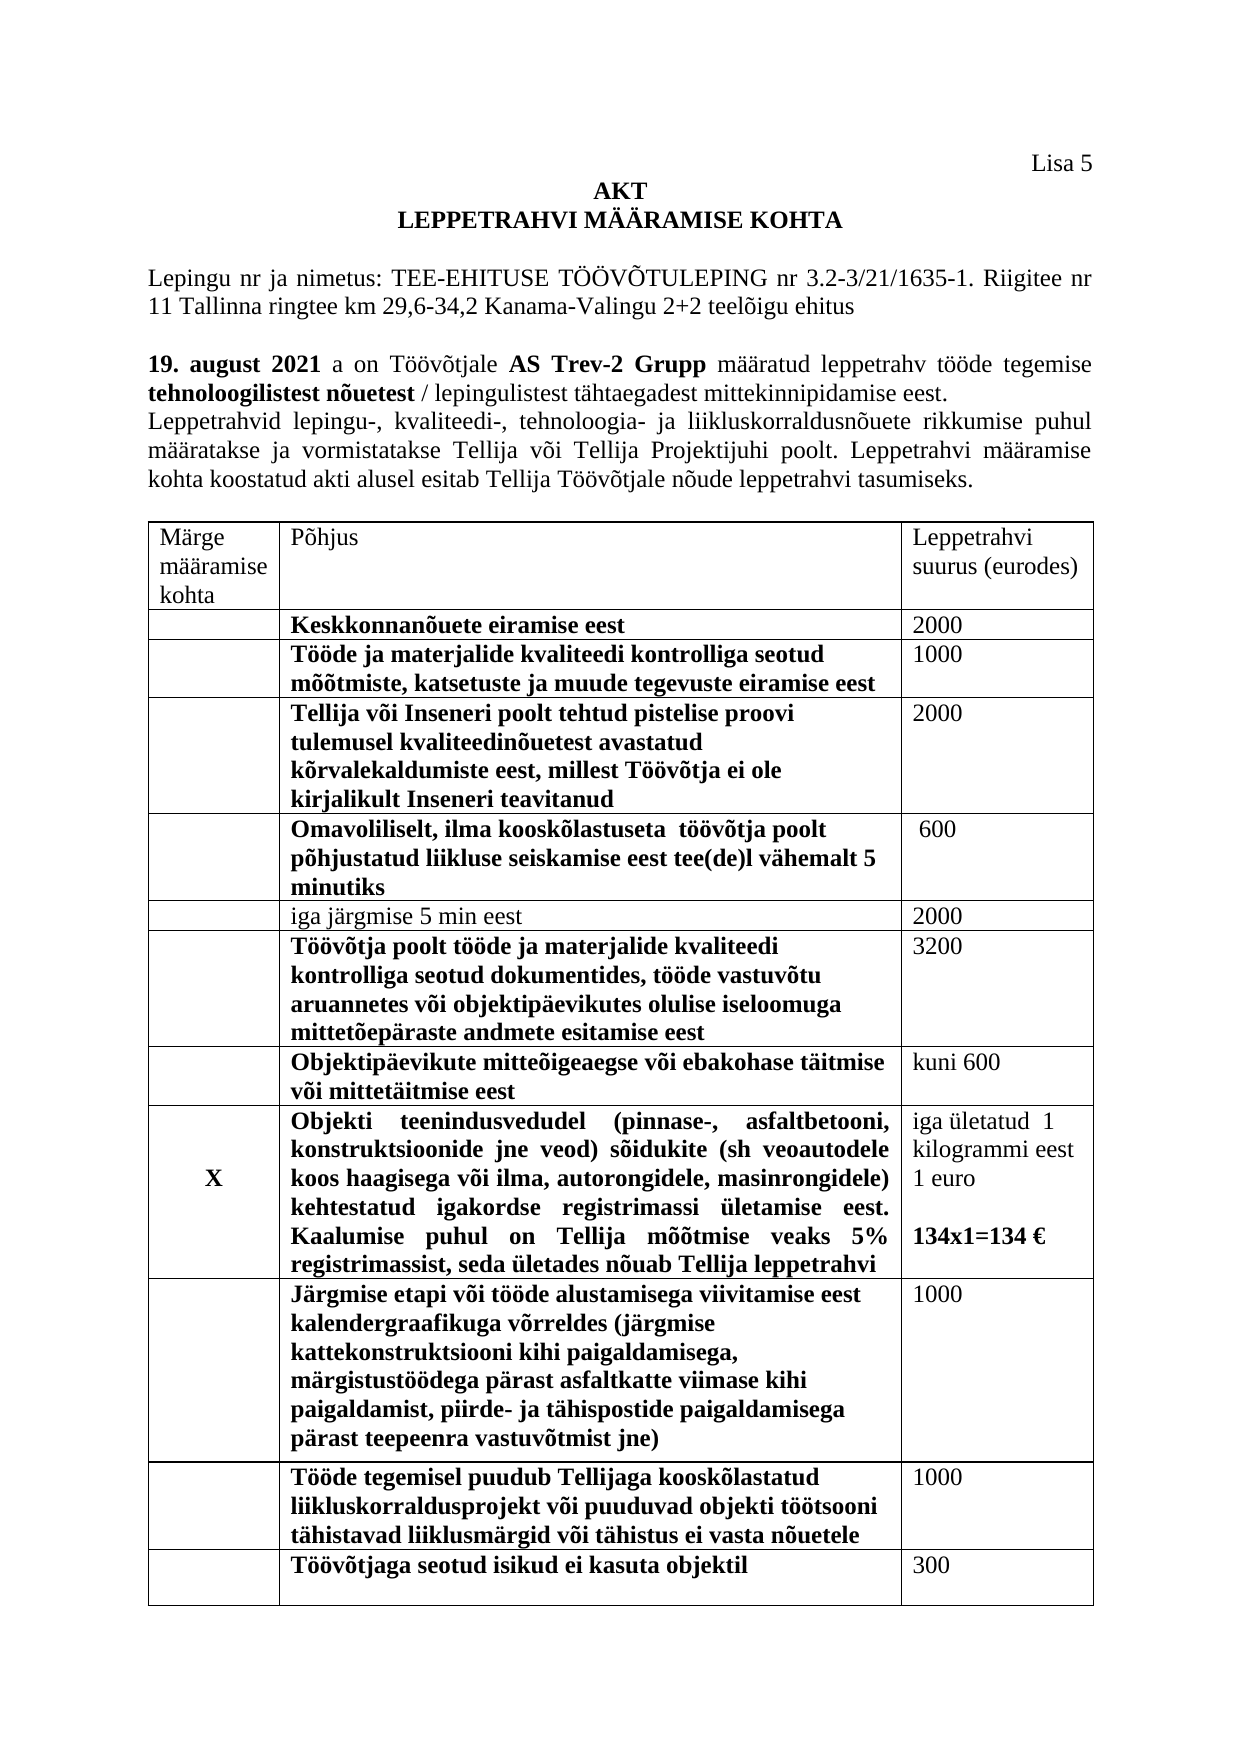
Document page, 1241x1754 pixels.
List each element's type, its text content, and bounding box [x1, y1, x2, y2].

table_cell iga järgmise 5 min eest [280, 901, 901, 930]
text LEPPETRAHVI MÄÄRAMISE KOHTA [148, 205, 1093, 234]
table_cell 1000 [902, 1463, 1093, 1549]
text 19. august 2021 a on Töövõtjale AS Trev-2 Grupp määratud leppetrahv tööde tegemise tehnoloogilistest nõuetest / lepingulistest tähtaegadest mittekinnipidamise eest. [148, 349, 1093, 406]
table_cell 600 [902, 814, 1093, 900]
table_cell [149, 610, 279, 638]
table_cell [149, 1550, 279, 1605]
table_header Leppetrahvi suurus (eurodes) [902, 523, 1093, 609]
table_cell iga ületatud 1 kilogrammi eest 1 euro 134x1=134 € [902, 1106, 1093, 1278]
table_cell 2000 [902, 698, 1093, 813]
table_cell X [149, 1106, 279, 1278]
table_cell Tööde ja materjalide kvaliteedi kontrolliga seotud mõõtmiste, katsetuste ja muude tegevuste eiramise eest [280, 640, 901, 697]
table_cell [149, 1463, 279, 1549]
table_cell [149, 640, 279, 697]
table_cell 2000 [902, 610, 1093, 638]
text Lisa 5 [148, 148, 1093, 176]
table_cell Objekti teenindusvedudel (pinnase-, asfaltbetooni, konstruktsioonide jne veod) sõidukite (sh veoautodele koos haagisega või ilma, autorongidele, masinrongidele) kehtestatud igakordse registrimassi ületamise eest. Kaalumise puhul on Tellija mõõtmise veaks 5% registrimassist, seda ületades nõuab Tellija leppetrahvi [280, 1106, 901, 1278]
table_cell Tellija või Inseneri poolt tehtud pistelise proovi tulemusel kvaliteedinõuetest avastatud kõrvalekaldumiste eest, millest Töövõtja ei ole kirjalikult Inseneri teavitanud [280, 698, 901, 813]
table_cell Keskkonnanõuete eiramise eest [280, 610, 901, 638]
table_cell kuni 600 [902, 1047, 1093, 1105]
table_cell 300 [902, 1550, 1093, 1605]
table_cell [149, 931, 279, 1046]
table_cell [149, 1279, 279, 1461]
table_header Põhjus [280, 523, 901, 609]
table_cell Töövõtja poolt tööde ja materjalide kvaliteedi kontrolliga seotud dokumentides, tööde vastuvõtu aruannetes või objektipäevikutes olulise iseloomuga mittetõepäraste andmete esitamise eest [280, 931, 901, 1046]
table_cell Objektipäevikute mitteõigeaegse või ebakohase täitmise või mittetäitmise eest [280, 1047, 901, 1105]
text Lepingu nr ja nimetus: TEE-EHITUSE TÖÖVÕTULEPING nr 3.2-3/21/1635-1. Riigitee nr 11 Tallinna ringtee km 29,6-34,2 Kanama-Valingu 2+2 teelõigu ehitus [148, 263, 1093, 320]
table_cell [149, 901, 279, 930]
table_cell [280, 1550, 901, 1605]
table_cell Omavoliliselt, ilma kooskõlastuseta töövõtja poolt põhjustatud liikluse seiskamise eest tee(de)l vähemalt 5 minutiks [280, 814, 901, 900]
table_header Märge määramise kohta [149, 523, 279, 609]
table_cell 1000 [902, 640, 1093, 697]
table_cell Järgmise etapi või tööde alustamisega viivitamise eest kalendergraafikuga võrreldes (järgmise kattekonstruktsiooni kihi paigaldamisega, märgistustöödega pärast asfaltkatte viimase kihi paigaldamist, piirde- ja tähispostide paigaldamisega pärast teepeenra vastuvõtmist jne) [280, 1279, 901, 1461]
text AKT [148, 176, 1093, 205]
table_cell 3200 [902, 931, 1093, 1046]
table_cell Tööde tegemisel puudub Tellijaga kooskõlastatud liikluskorraldusprojekt või puuduvad objekti töötsooni tähistavad liiklusmärgid või tähistus ei vasta nõuetele [280, 1463, 901, 1549]
text Leppetrahvid lepingu-, kvaliteedi-, tehnoloogia- ja liikluskorraldusnõuete rikkumise puhul määratakse ja vormistatakse Tellija või Tellija Projektijuhi poolt. Leppetrahvi määramise kohta koostatud akti alusel esitab Tellija Töövõtjale nõude leppetrahvi tasumiseks. [148, 406, 1093, 493]
table_cell 1000 [902, 1279, 1093, 1461]
table_cell 2000 [902, 901, 1093, 930]
table_cell [149, 814, 279, 900]
table_cell [149, 698, 279, 813]
table_cell [149, 1047, 279, 1105]
